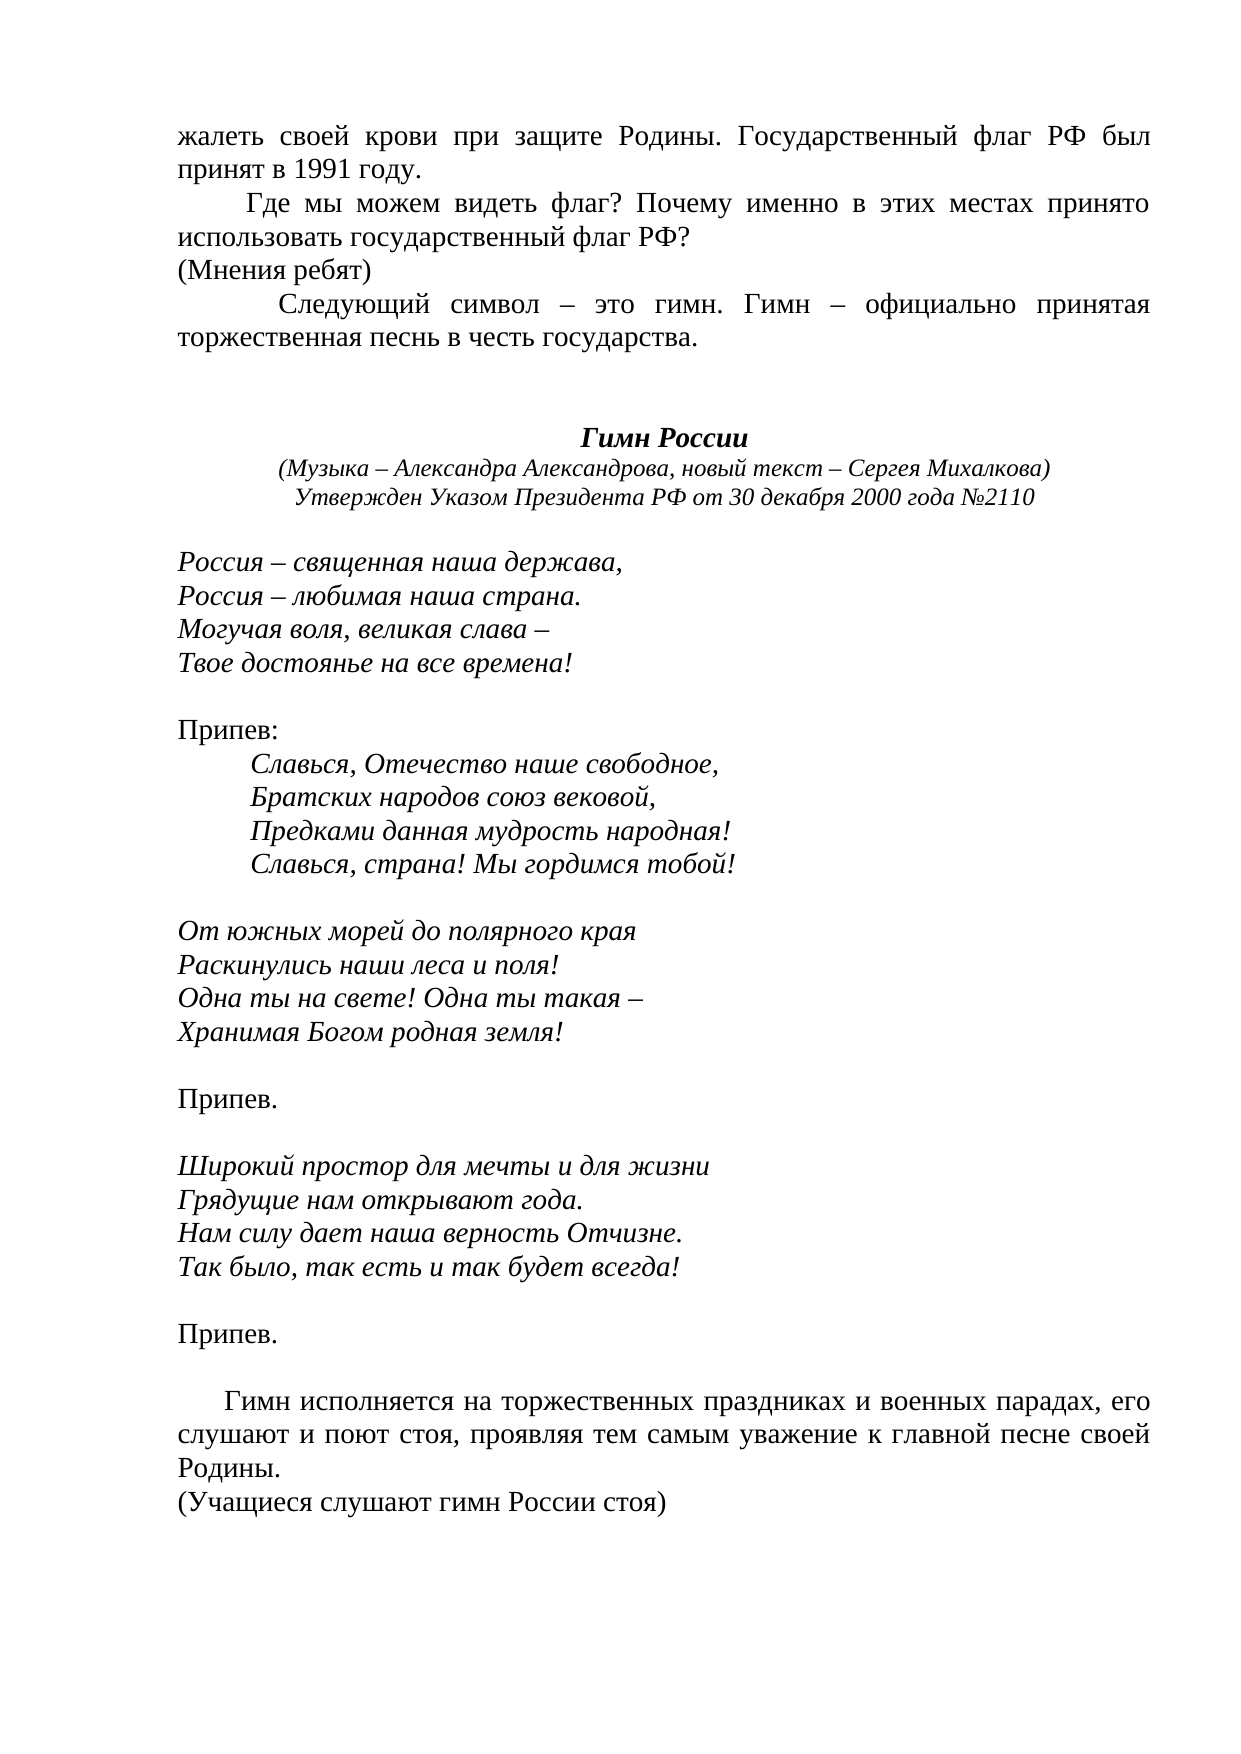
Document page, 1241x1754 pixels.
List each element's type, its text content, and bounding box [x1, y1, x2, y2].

text (Мнения ребят) [177, 252, 1152, 286]
text Припев. [177, 1316, 1152, 1349]
text Братских народов союз вековой, [177, 779, 1152, 813]
text Так было, так есть и так будет всегда! [177, 1249, 1152, 1282]
text Припев. [177, 1081, 1152, 1115]
text Могучая воля, великая слава – [177, 612, 1152, 645]
text Предками данная мудрость народная! [177, 813, 1152, 846]
text Утвержден Указом Президента РФ от 30 декабря 2000 года №2110 [177, 482, 1152, 511]
text Россия – любимая наша страна. [177, 578, 1152, 612]
text Россия – священная наша держава, [177, 544, 1152, 578]
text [177, 118, 1152, 185]
text Припев: [177, 712, 1152, 746]
text Хранимая Богом родная земля! [177, 1014, 1152, 1048]
text (Учащиеся слушают гимн России стоя) [177, 1484, 1152, 1517]
text Где мы можем видеть флаг? Почему именно в этих местах принято использовать государственный флаг РФ? [177, 185, 1152, 252]
text (Музыка – Александра Александрова, новый текст – Сергея Михалкова) [177, 453, 1152, 482]
text Широкий простор для мечты и для жизни [177, 1148, 1152, 1182]
text Твое достоянье на все времена! [177, 645, 1152, 679]
text Следующий символ – это гимн. Гимн – официально принятая торжественная песнь в честь государства. [177, 286, 1152, 353]
text Одна ты на свете! Одна ты такая – [177, 981, 1152, 1014]
text Славься, страна! Мы гордимся тобой! [177, 846, 1152, 880]
text Нам силу дает наша верность Отчизне. [177, 1215, 1152, 1249]
text Славься, Отечество наше свободное, [177, 746, 1152, 779]
text От южных морей до полярного края [177, 913, 1152, 947]
text Гимн России [177, 420, 1152, 453]
text Гимн исполняется на торжественных праздниках и военных парадах, его слушают и поют стоя, проявляя тем самым уважение к главной песне своей Родины. [177, 1383, 1152, 1484]
text Грядущие нам открывают года. [177, 1182, 1152, 1215]
text Раскинулись наши леса и поля! [177, 947, 1152, 981]
